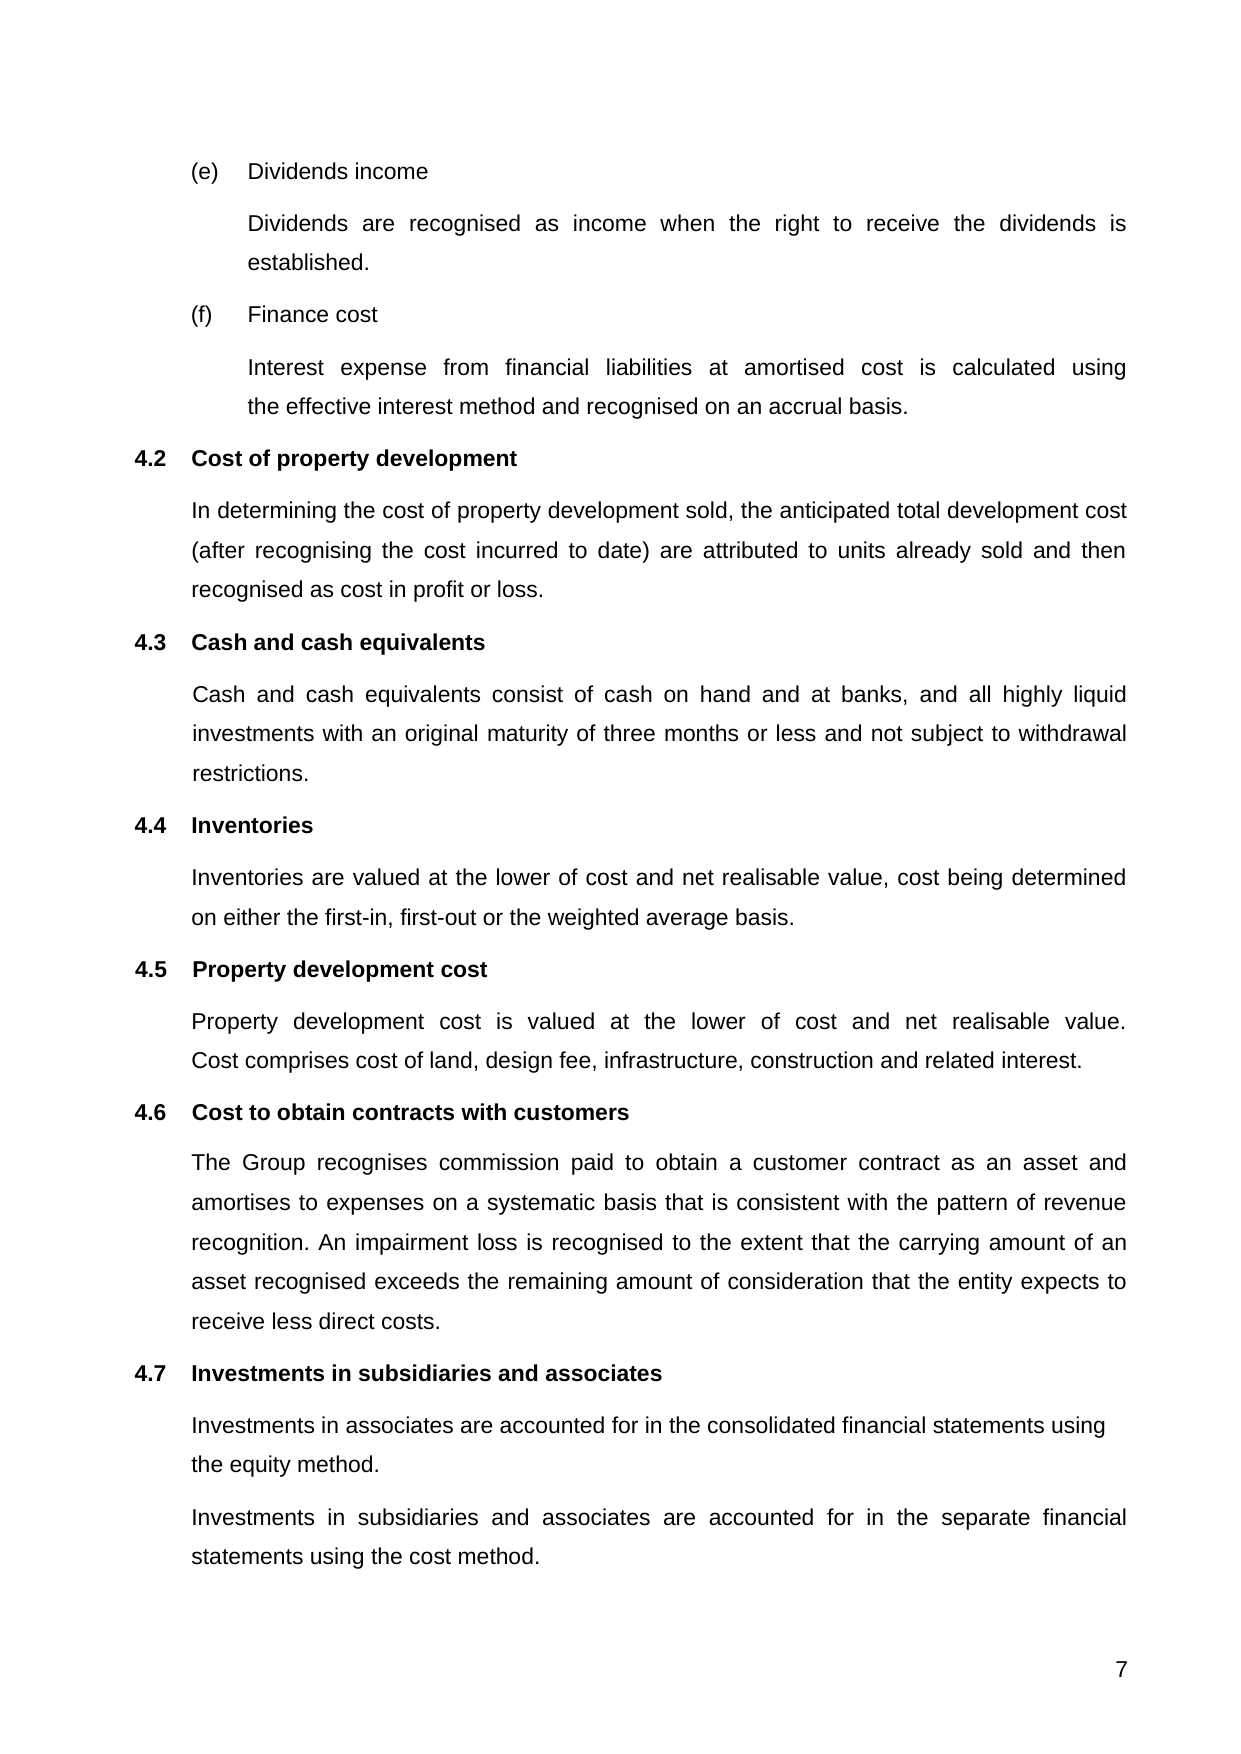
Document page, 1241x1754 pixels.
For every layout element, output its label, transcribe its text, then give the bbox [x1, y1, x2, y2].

text Investments in associates are accounted for in the consolidated financial statements using the equity method. [191, 1402, 1128, 1481]
text 4.4 Inventories [134, 802, 1128, 841]
text 4.3 Cash and cash equivalents [134, 618, 1128, 658]
text 4.2 Cost of property development [134, 435, 1128, 474]
text 4.7 Investments in subsidiaries and associates [134, 1349, 1128, 1389]
text (f) Finance cost [191, 291, 1128, 331]
text Interest expense from financial liabilities at amortised cost is calculated using the effective interest method and recognised on an accrual basis. [191, 343, 1128, 422]
text Dividends are recognised as income when the right to receive the dividends is established. [191, 199, 1128, 279]
text 4.6 Cost to obtain contracts with customers [134, 1089, 1128, 1129]
text (e) Dividends income [191, 147, 1128, 187]
text In determining the cost of property development sold, the anticipated total development cost (after recognising the cost incurred to date) are attributed to units already sold and then recognised as cost in profit or loss. [134, 487, 1128, 606]
text 4.5 Property development cost [135, 945, 1128, 985]
text Inventories are valued at the lower of cost and net realisable value, cost being determined on either the first-in, first-out or the weighted average basis. [134, 854, 1128, 933]
text The Group recognises commission paid to obtain a customer contract as an asset and amortises to expenses on a systematic basis that is consistent with the pattern of revenue recognition. An impairment loss is recognised to the extent that the carrying amount of an asset recognised exceeds the remaining amount of consideration that the entity expects to receive less direct costs. [134, 1139, 1128, 1337]
text Cash and cash equivalents consist of cash on hand and at banks, and all highly liquid investments with an original maturity of three months or less and not subject to withdrawal restrictions. [135, 670, 1128, 789]
text Investments in subsidiaries and associates are accounted for in the separate financial statements using the cost method. [191, 1493, 1128, 1572]
text Property development cost is valued at the lower of cost and net realisable value. Cost comprises cost of land, design fee, infrastructure, construction and related interest. [134, 997, 1128, 1077]
